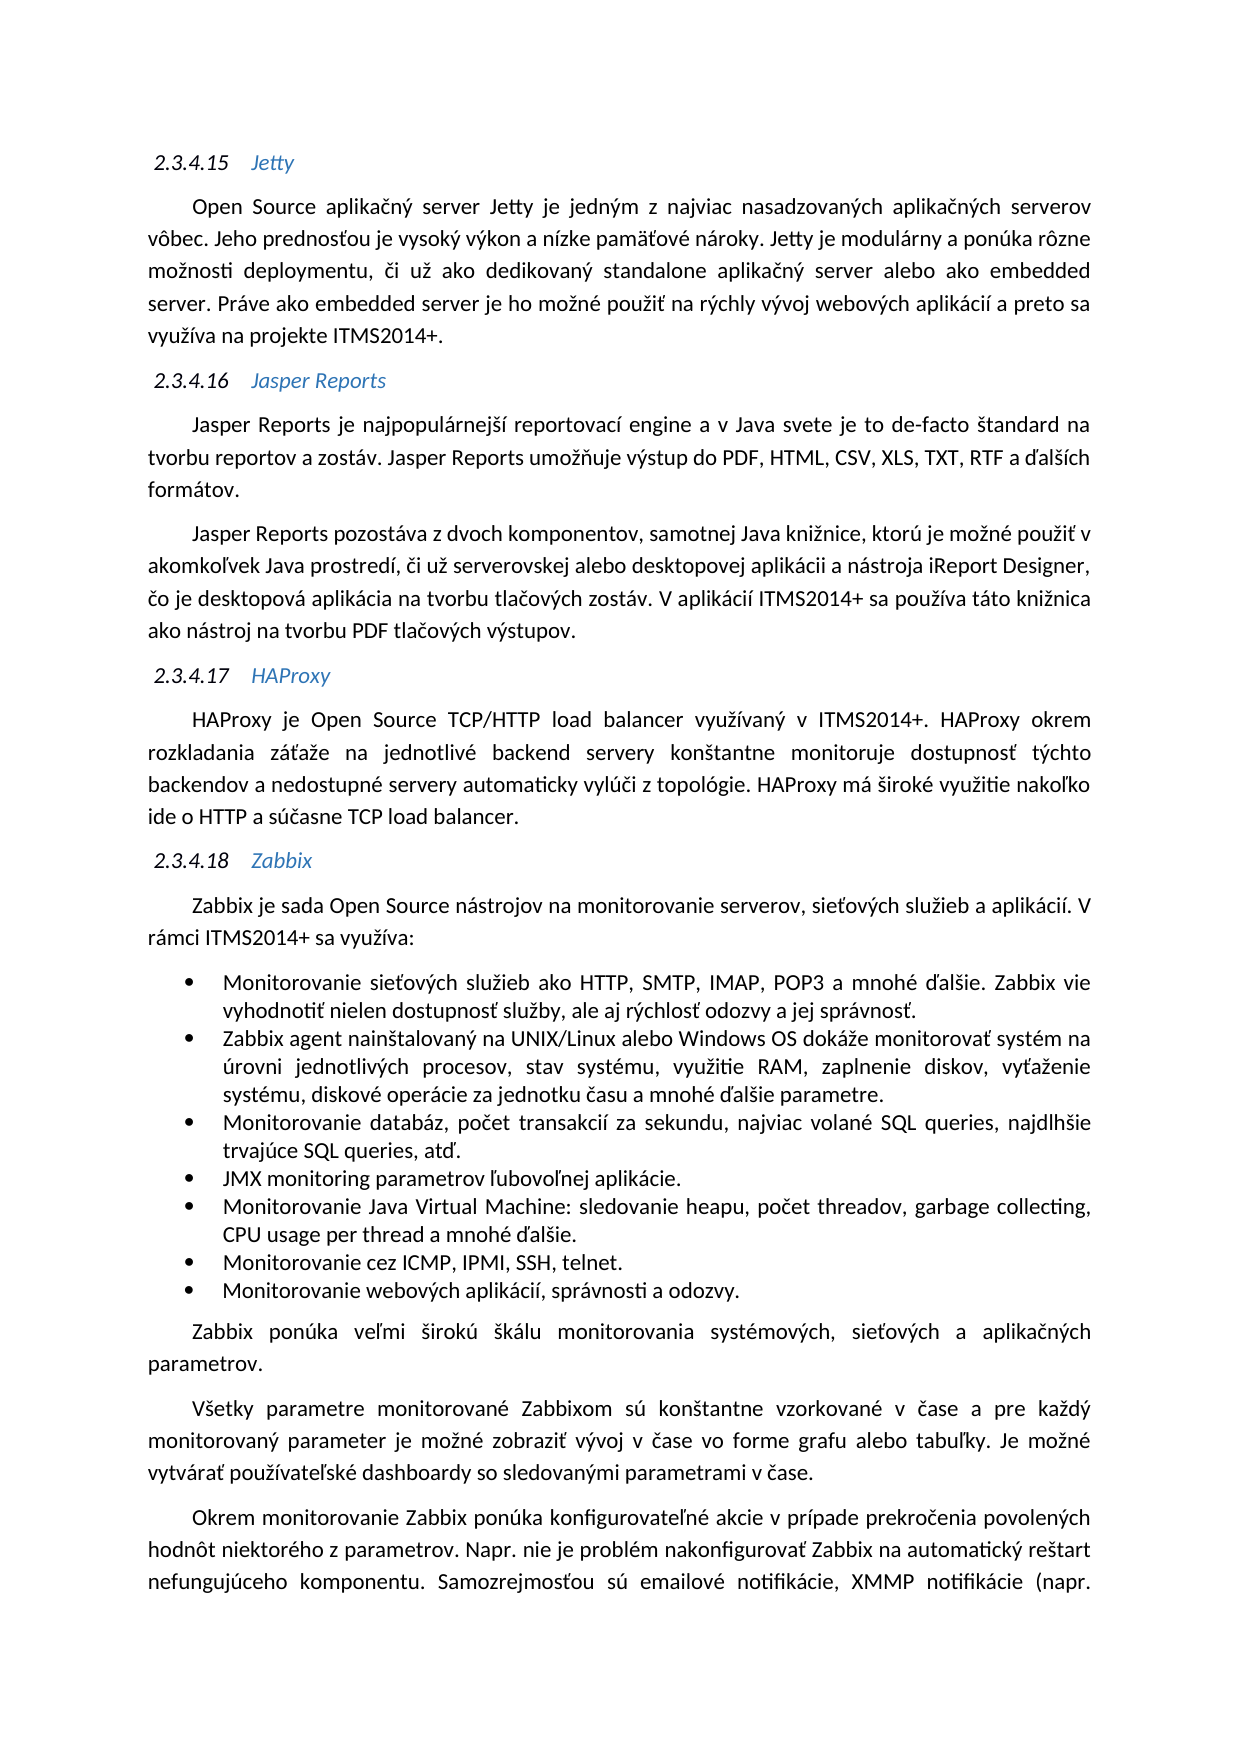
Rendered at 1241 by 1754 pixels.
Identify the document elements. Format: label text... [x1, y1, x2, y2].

subtitle HAProxy [153, 661, 1093, 689]
list Monitorovanie webových aplikácií, správnosti a odozvy. [185, 1276, 1093, 1304]
text Zabbix je sada Open Source nástrojov na monitorovanie serverov, sieťových služieb a aplikácií. V rámci ITMS2014+ sa využíva: [148, 891, 1093, 952]
text Jasper Reports je najpopulárnejší reportovací engine a v Java svete je to de-facto štandard na tvorbu reportov a zostáv. Jasper Reports umožňuje výstup do PDF, HTML, CSV, XLS, TXT, RTF a ďalších formátov. [148, 410, 1093, 503]
text Jasper Reports pozostáva z dvoch komponentov, samotnej Java knižnice, ktorú je možné použiť v akomkoľvek Java prostredí, či už serverovskej alebo desktopovej aplikácii a nástroja iReport Designer, čo je desktopová aplikácia na tvorbu tlačových zostáv. V aplikácií ITMS2014+ sa používa táto knižnica ako nástroj na tvorbu PDF tlačových výstupov. [148, 519, 1093, 644]
text Open Source aplikačný server Jetty je jedným z najviac nasadzovaných aplikačných serverov vôbec. Jeho prednosťou je vysoký výkon a nízke pamäťové nároky. Jetty je modulárny a ponúka rôzne možnosti deploymentu, či už ako dedikovaný standalone aplikačný server alebo ako embedded server. Práve ako embedded server je ho možné použiť na rýchly vývoj webových aplikácií a preto sa využíva na projekte ITMS2014+. [148, 192, 1093, 349]
list Monitorovanie sieťových služieb ako HTTP, SMTP, IMAP, POP3 a mnohé ďalšie. Zabbix vie vyhodnotiť nielen dostupnosť služby, ale aj rýchlosť odozvy a jej správnosť. [185, 968, 1093, 1024]
text Všetky parametre monitorované Zabbixom sú konštantne vzorkované v čase a pre každý monitorovaný parameter je možné zobraziť vývoj v čase vo forme grafu alebo tabuľky. Je možné vytvárať používateľské dashboardy so sledovanými parametrami v čase. [148, 1394, 1093, 1486]
list Zabbix agent nainštalovaný na UNIX/Linux alebo Windows OS dokáže monitorovať systém na úrovni jednotlivých procesov, stav systému, využitie RAM, zaplnenie diskov, vyťaženie systému, diskové operácie za jednotku času a mnohé ďalšie parametre. [185, 1024, 1093, 1108]
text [148, 1503, 1093, 1595]
list JMX monitoring parametrov ľubovoľnej aplikácie. [185, 1164, 1093, 1192]
subtitle Zabbix [153, 847, 1093, 875]
subtitle Jasper Reports [153, 366, 1093, 394]
text Zabbix ponúka veľmi širokú škálu monitorovania systémových, sieťových a aplikačných parametrov. [148, 1317, 1093, 1377]
subtitle Jetty [153, 148, 1093, 176]
list Monitorovanie cez ICMP, IPMI, SSH, telnet. [185, 1248, 1093, 1276]
text HAProxy je Open Source TCP/HTTP load balancer využívaný v ITMS2014+. HAProxy okrem rozkladania záťaže na jednotlivé backend servery konštantne monitoruje dostupnosť týchto backendov a nedostupné servery automaticky vylúči z topológie. HAProxy má široké využitie nakoľko ide o HTTP a súčasne TCP load balancer. [148, 705, 1093, 830]
list Monitorovanie Java Virtual Machine: sledovanie heapu, počet threadov, garbage collecting, CPU usage per thread a mnohé ďalšie. [185, 1192, 1093, 1248]
list Monitorovanie databáz, počet transakcií za sekundu, najviac volané SQL queries, najdlhšie trvajúce SQL queries, atď. [185, 1108, 1093, 1164]
